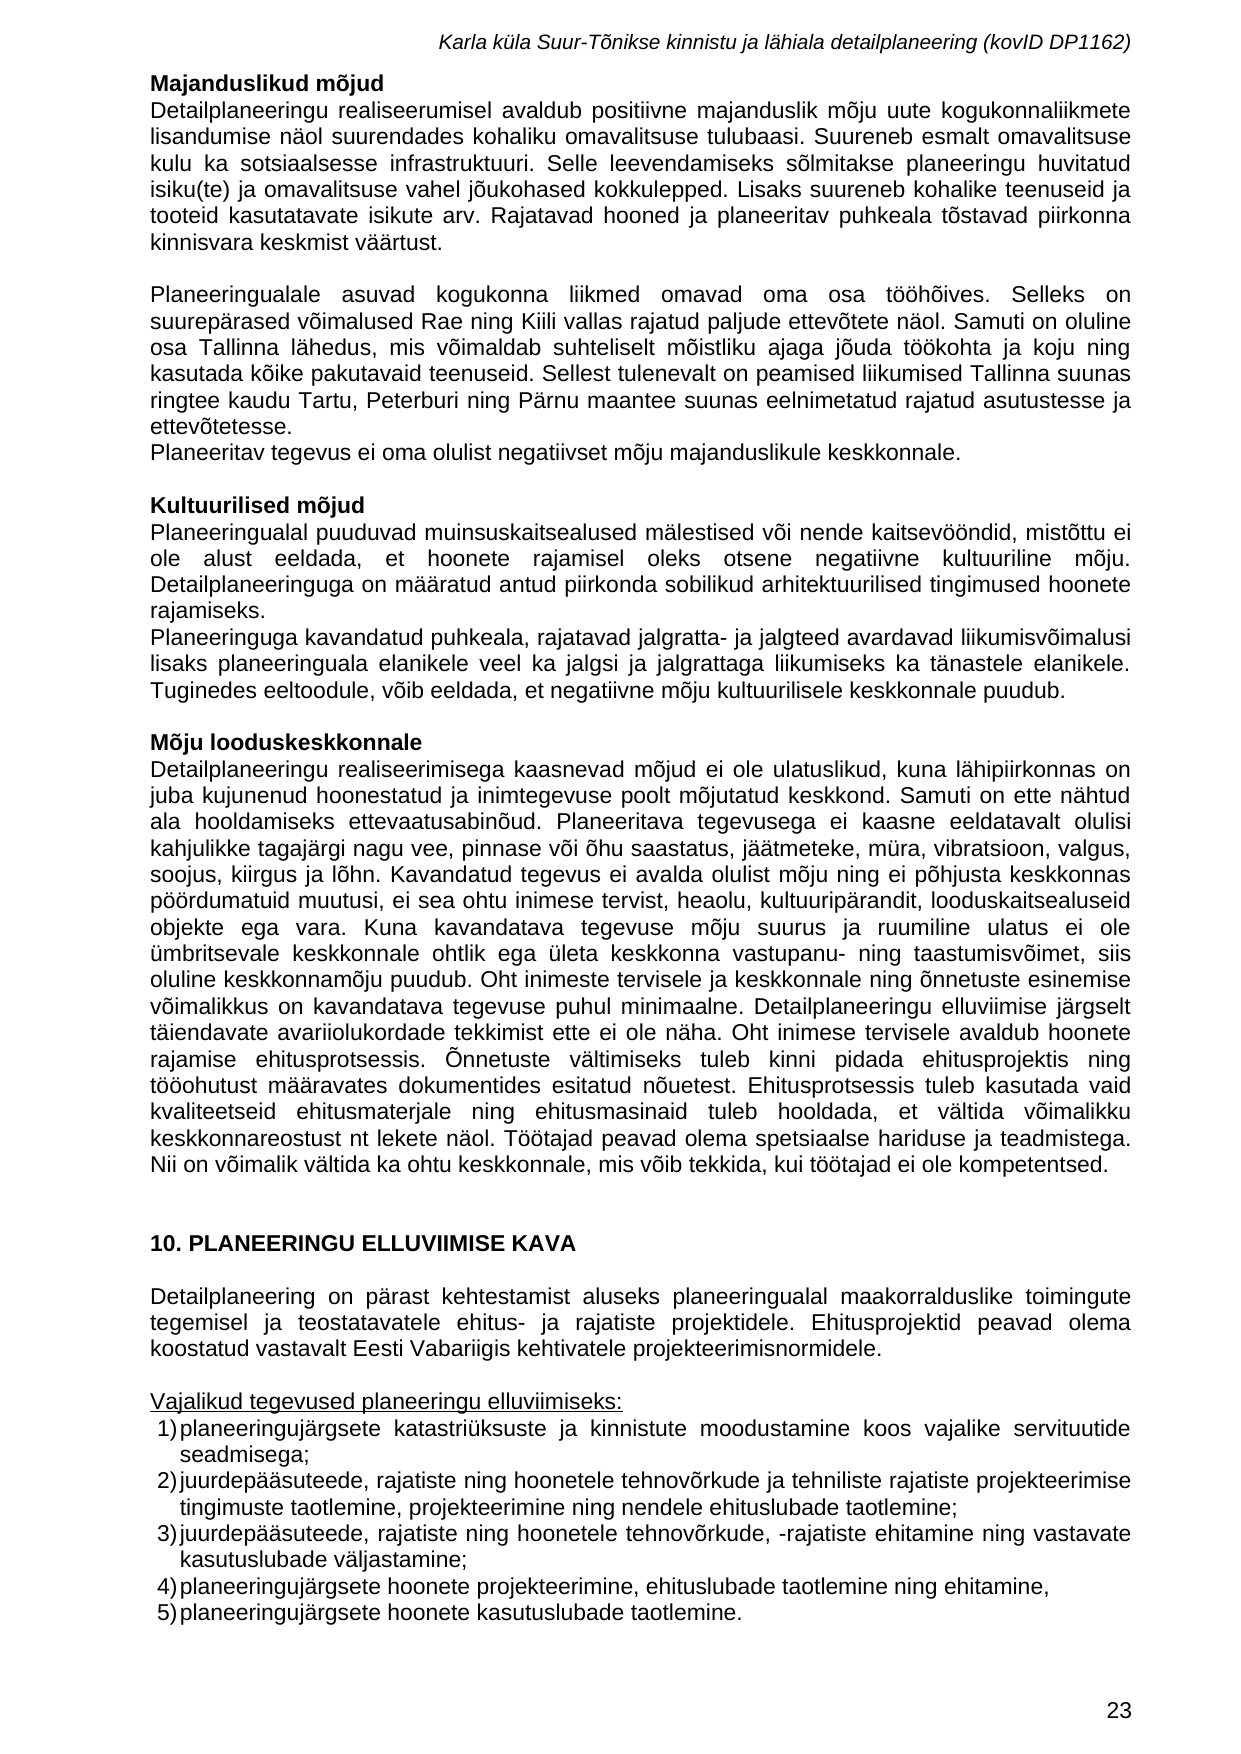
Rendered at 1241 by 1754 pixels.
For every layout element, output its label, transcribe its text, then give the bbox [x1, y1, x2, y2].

text Planeeringuga kavandatud puhkeala, rajatavad jalgratta- ja jalgteed avardavad liikumisvõimalusi lisaks planeeringuala elanikele veel ka jalgsi ja jalgrattaga liikumiseks ka tänastele elanikele. Tuginedes eeltoodule, võib eeldada, et negatiivne mõju kultuurilisele keskkonnale puudub. [150, 624, 1132, 703]
list juurdepääsuteede, rajatiste ning hoonetele tehnovõrkude ja tehniliste rajatiste projekteerimise tingimuste taotlemine, projekteerimine ning nendele ehituslubade taotlemine; [157, 1467, 1132, 1520]
list juurdepääsuteede, rajatiste ning hoonetele tehnovõrkude, -rajatiste ehitamine ning vastavate kasutuslubade väljastamine; [157, 1520, 1132, 1573]
text Detailplaneeringu realiseerimisega kaasnevad mõjud ei ole ulatuslikud, kuna lähipiirkonnas on juba kujunenud hoonestatud ja inimtegevuse poolt mõjutatud keskkond. Samuti on ette nähtud ala hooldamiseks ettevaatusabinõud. Planeeritava tegevusega ei kaasne eeldatavalt olulisi kahjulikke tagajärgi nagu vee, pinnase või õhu saastatus, jäätmeteke, müra, vibratsioon, valgus, soojus, kiirgus ja lõhn. Kavandatud tegevus ei avalda olulist mõju ning ei põhjusta keskkonnas pöördumatuid muutusi, ei sea ohtu inimese tervist, heaolu, kultuuripärandit, looduskaitsealuseid objekte ega vara. Kuna kavandatava tegevuse mõju suurus ja ruumiline ulatus ei ole ümbritsevale keskkonnale ohtlik ega ületa keskkonna vastupanu- ning taastumisvõimet, siis oluline keskkonnamõju puudub. Oht inimeste tervisele ja keskkonnale ning õnnetuste esinemise võimalikkus on kavandatava tegevuse puhul minimaalne. Detailplaneeringu elluviimise järgselt täiendavate avariiolukordade tekkimist ette ei ole näha. Oht inimese tervisele avaldub hoonete rajamise ehitusprotsessis. Õnnetuste vältimiseks tuleb kinni pidada ehitusprojektis ning tööohutust määravates dokumentides esitatud nõuetest. Ehitusprotsessis tuleb kasutada vaid kvaliteetseid ehitusmaterjale ning ehitusmasinaid tuleb hooldada, et vältida võimalikku keskkonnareostust nt lekete näol. Töötajad peavad olema spetsiaalse hariduse ja teadmistega. Nii on võimalik vältida ka ohtu keskkonnale, mis võib tekkida, kui töötajad ei ole kompetentsed. [150, 756, 1132, 1177]
list planeeringujärgsete hoonete kasutuslubade taotlemine. [157, 1599, 1132, 1625]
text Mõju looduskeskkonnale [150, 729, 1132, 756]
list planeeringujärgsete katastriüksuste ja kinnistute moodustamine koos vajalike servituutide seadmisega; [157, 1414, 1132, 1467]
text Planeeringualal puuduvad muinsuskaitsealused mälestised või nende kaitsevööndid, mistõttu ei ole alust eeldada, et hoonete rajamisel oleks otsene negatiivne kultuuriline mõju. Detailplaneeringuga on määratud antud piirkonda sobilikud arhitektuurilised tingimused hoonete rajamiseks. [150, 518, 1132, 624]
text Detailplaneering on pärast kehtestamist aluseks planeeringualal maakorralduslike toimingute tegemisel ja teostatavatele ehitus- ja rajatiste projektidele. Ehitusprojektid peavad olema koostatud vastavalt Eesti Vabariigis kehtivatele projekteerimisnormidele. [150, 1283, 1132, 1362]
text Vajalikud tegevused planeeringu elluviimiseks: [150, 1388, 1132, 1414]
text Kultuurilised mõjud [150, 492, 1132, 518]
text Planeeringualale asuvad kogukonna liikmed omavad oma osa tööhõives. Selleks on suurepärased võimalused Rae ning Kiili vallas rajatud paljude ettevõtete näol. Samuti on oluline osa Tallinna lähedus, mis võimaldab suhteliselt mõistliku ajaga jõuda töökohta ja koju ning kasutada kõike pakutavaid teenuseid. Sellest tulenevalt on peamised liikumised Tallinna suunas ringtee kaudu Tartu, Peterburi ning Pärnu maantee suunas eelnimetatud rajatud asutustesse ja ettevõtetesse. [150, 281, 1132, 439]
list planeeringujärgsete hoonete projekteerimine, ehituslubade taotlemine ning ehitamine, [157, 1573, 1132, 1599]
text Majanduslikud mõjud [150, 70, 1132, 97]
subtitle PLANEERINGU ELLUVIIMISE KAVA [150, 1230, 1132, 1256]
text Detailplaneeringu realiseerumisel avaldub positiivne majanduslik mõju uute kogukonnaliikmete lisandumise näol suurendades kohaliku omavalitsuse tulubaasi. Suureneb esmalt omavalitsuse kulu ka sotsiaalsesse infrastruktuuri. Selle leevendamiseks sõlmitakse planeeringu huvitatud isiku(te) ja omavalitsuse vahel jõukohased kokkulepped. Lisaks suureneb kohalike teenuseid ja tooteid kasutatavate isikute arv. Rajatavad hooned ja planeeritav puhkeala tõstavad piirkonna kinnisvara keskmist väärtust. [150, 97, 1132, 255]
text Planeeritav tegevus ei oma olulist negatiivset mõju majanduslikule keskkonnale. [150, 439, 1132, 466]
